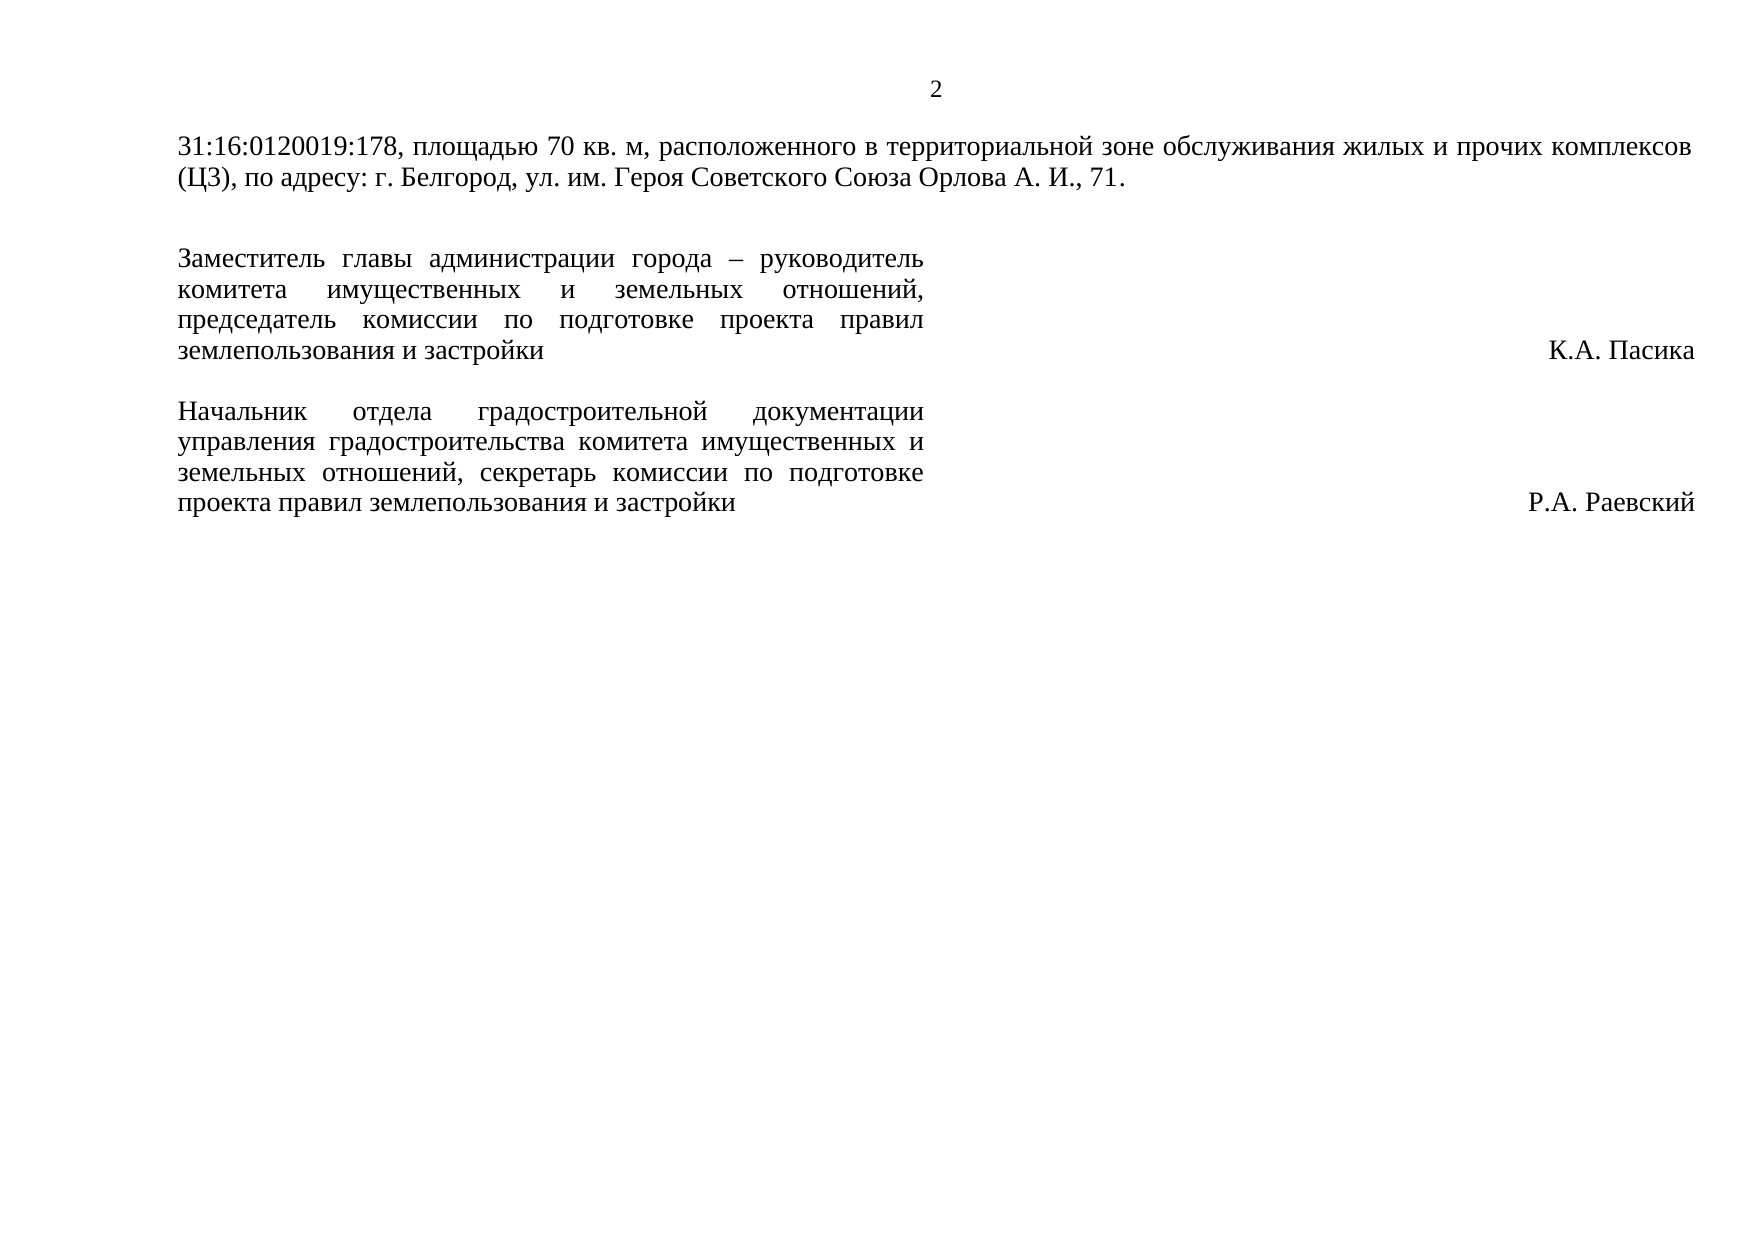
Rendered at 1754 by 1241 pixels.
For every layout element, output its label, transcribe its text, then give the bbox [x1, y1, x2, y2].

table_header К.А. Пасика [936, 244, 1706, 366]
table_header Заместитель главы администрации города – руководитель комитета имущественных и земельных отношений, председатель комиссии по подготовке проекта правил землепользования и застройки [166, 244, 936, 366]
table_cell Р.А. Раевский [936, 366, 1706, 518]
table_cell Начальник отдела градостроительной документации управления градостроительства комитета имущественных и земельных отношений, секретарь комиссии по подготовке проекта правил землепользования и застройки [166, 366, 936, 518]
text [177, 131, 1695, 192]
